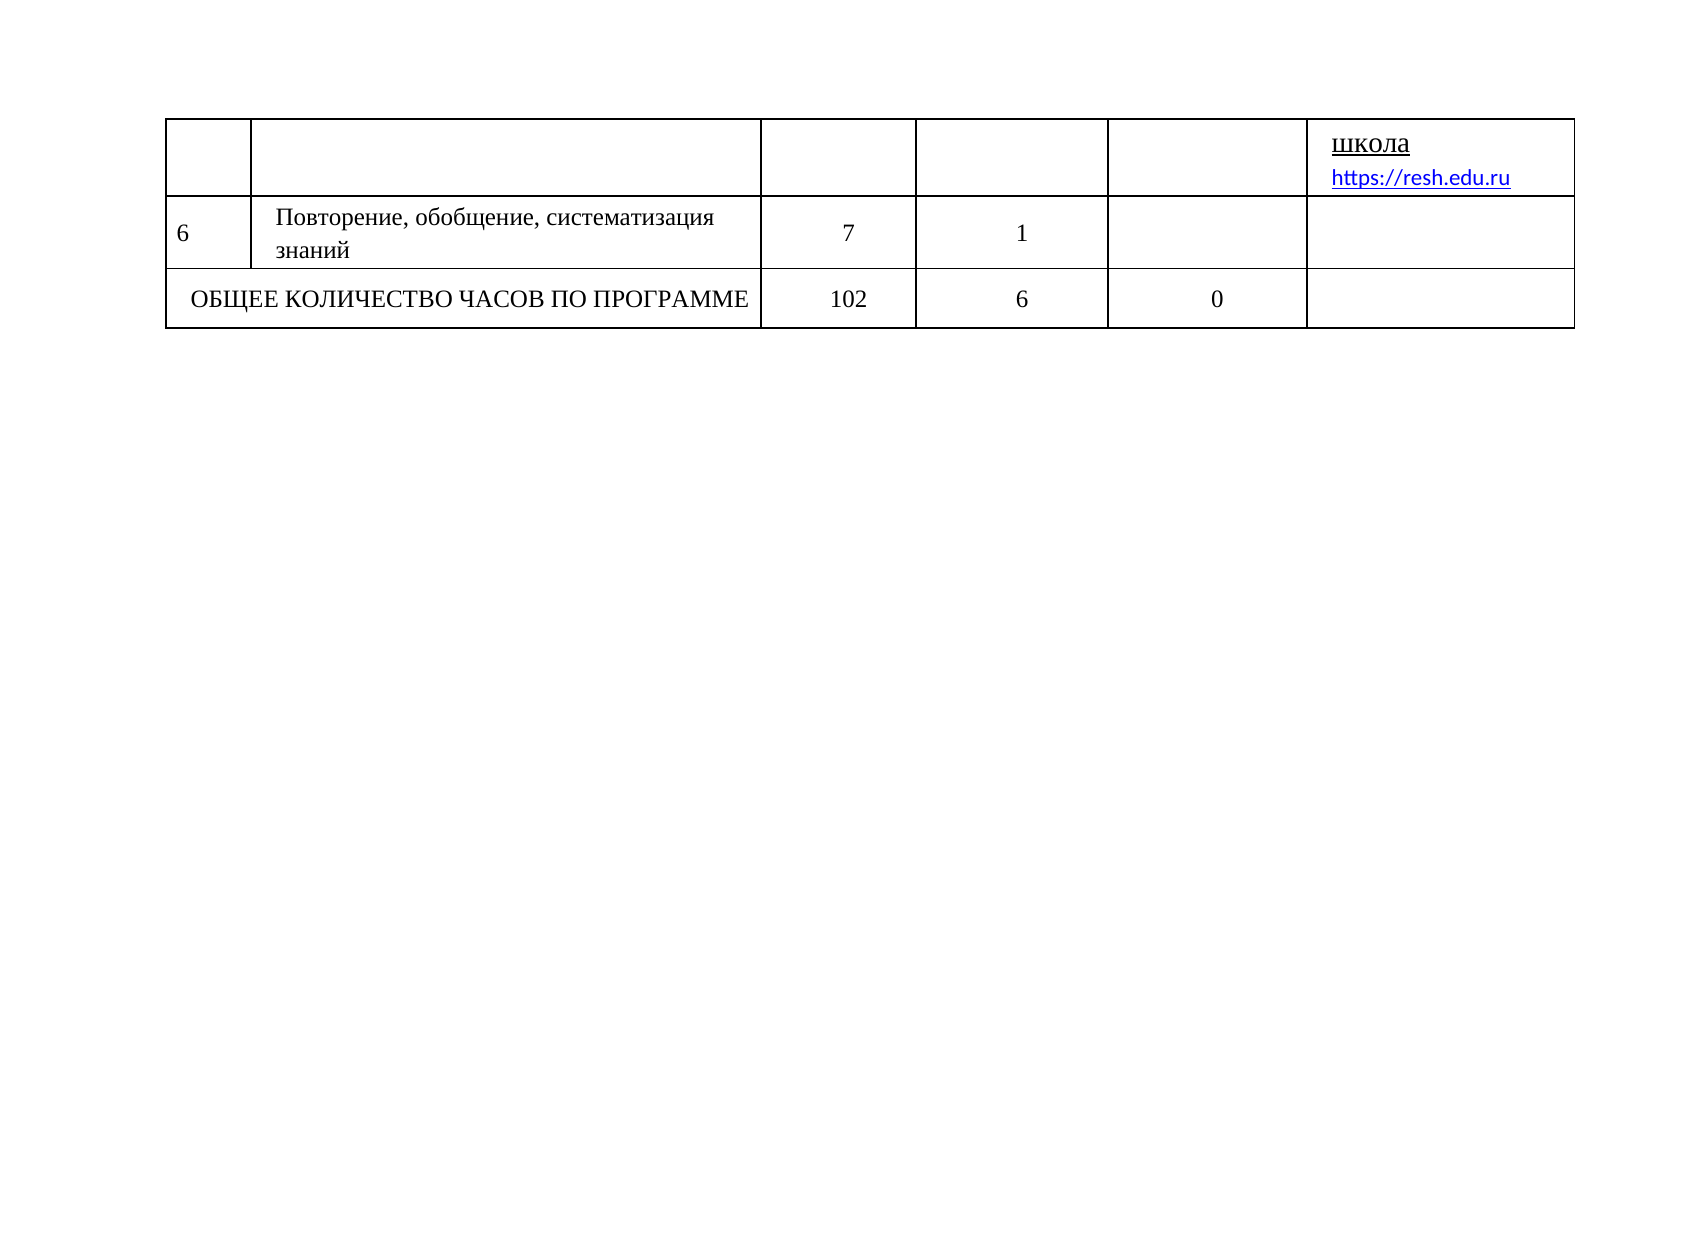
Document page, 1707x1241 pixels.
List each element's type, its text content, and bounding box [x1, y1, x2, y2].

table_cell 7 [762, 197, 915, 268]
table_cell 6 [917, 269, 1107, 327]
table_cell 5 [167, 120, 250, 195]
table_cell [1308, 120, 1574, 195]
table_cell Повторение, обобщение, систематизация знаний [252, 197, 760, 268]
table_cell 1 [917, 197, 1107, 268]
table_cell 102 [762, 269, 915, 327]
table_cell [1109, 120, 1306, 195]
table_cell [1308, 197, 1574, 268]
table_cell [1109, 197, 1306, 268]
table_cell [1308, 269, 1574, 327]
table_cell ОБЩЕЕ КОЛИЧЕСТВО ЧАСОВ ПО ПРОГРАММЕ [167, 269, 760, 327]
table_cell 1 [917, 120, 1107, 195]
table_cell 6 [167, 197, 250, 268]
table_cell 0 [1109, 269, 1306, 327]
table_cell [252, 120, 760, 195]
table_cell 14 [762, 120, 915, 195]
